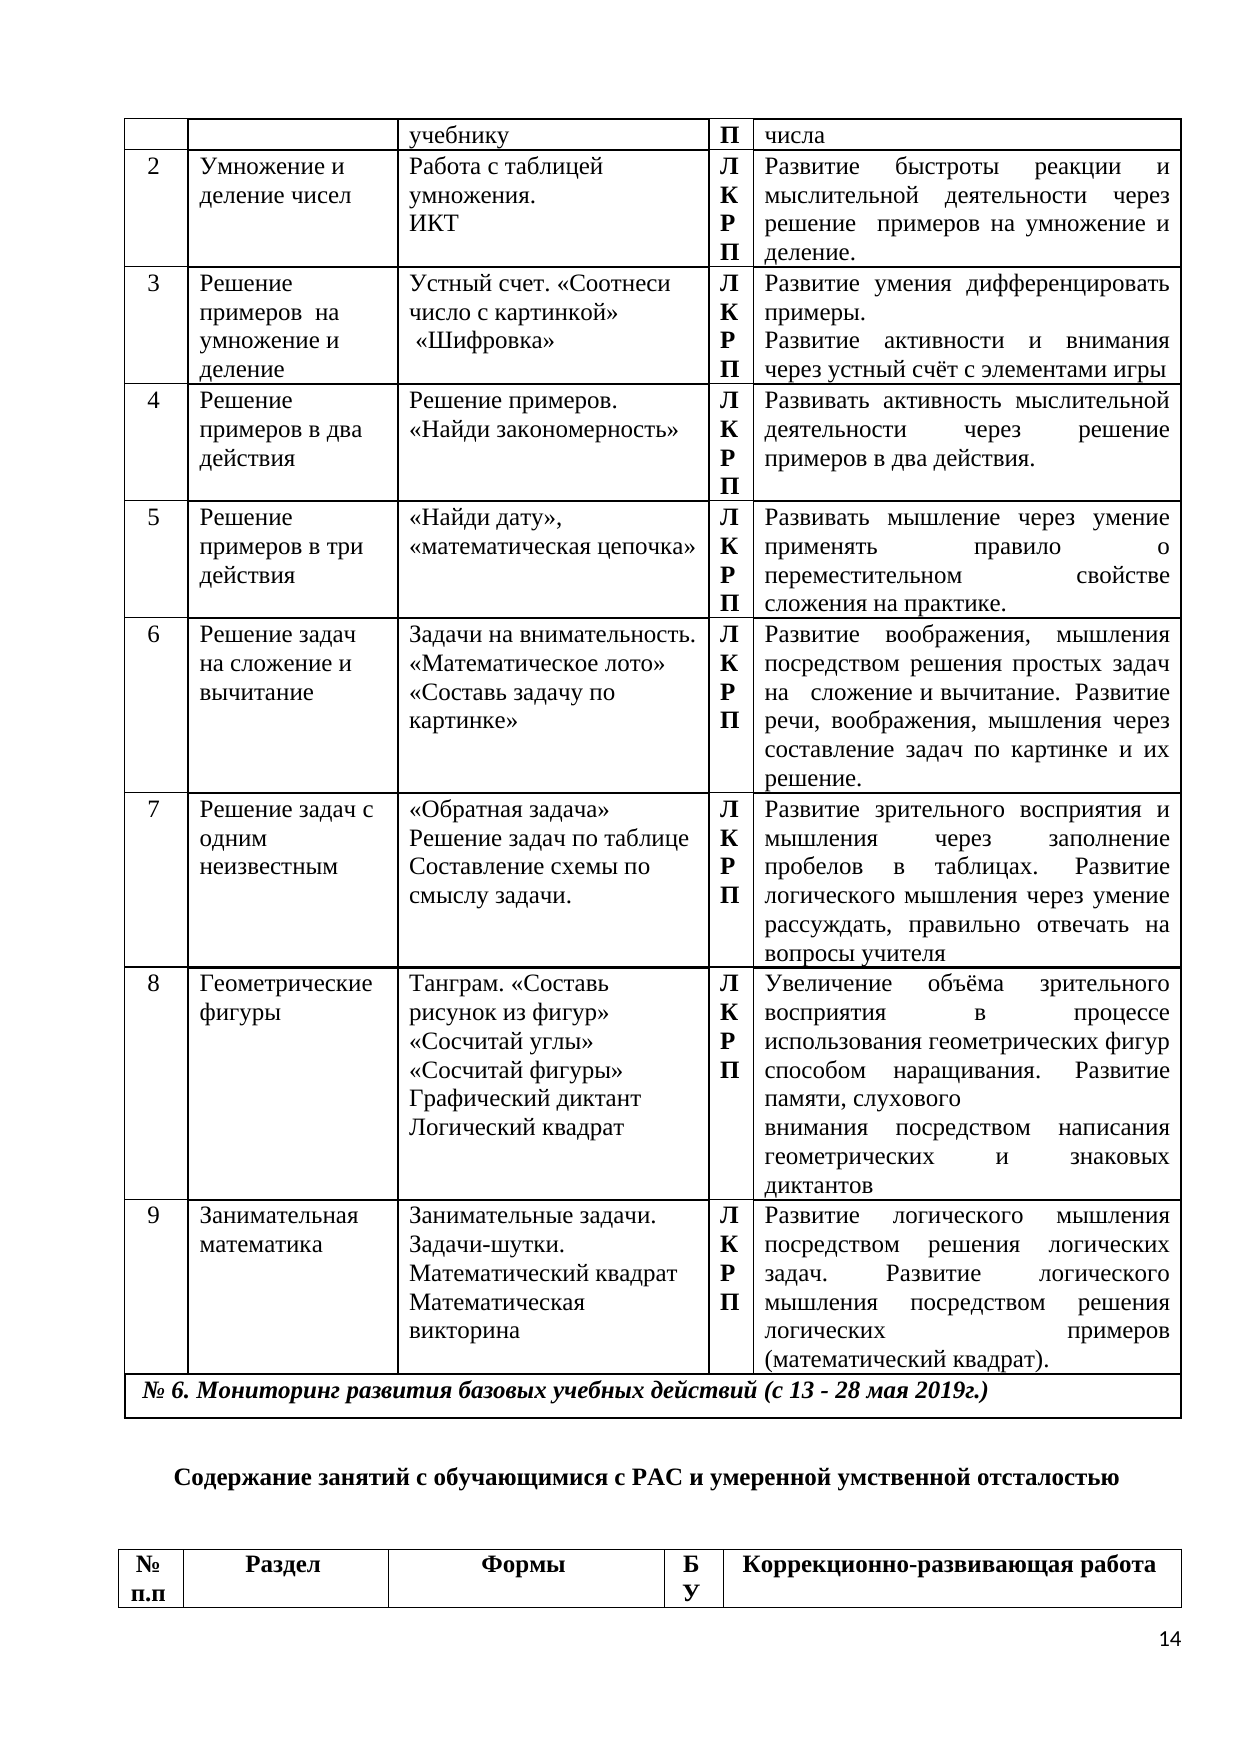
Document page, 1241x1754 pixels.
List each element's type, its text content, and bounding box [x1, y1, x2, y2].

table_cell 7 [125, 793, 187, 966]
table_header БУД [665, 1550, 723, 1607]
table_cell № 6. Мониторинг развития базовых учебных действий (с 13 - 28 мая 2019г.) [126, 1375, 1180, 1417]
table_cell Развитие быстроты реакции и мыслительной деятельности через решение примеров на умножение и деление. [754, 151, 1180, 266]
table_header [724, 1550, 1181, 1607]
table_cell Развивать мышление через умение применять правило о переместительном свойстве сложения на практике. [754, 502, 1180, 617]
table_cell Решение задач с одним неизвестным [189, 794, 397, 966]
table_cell Занимательная математика [189, 1201, 397, 1373]
table_cell 4 [125, 384, 187, 500]
table_cell Решение задач на сложение и вычитание [189, 619, 397, 792]
table_cell Умножение и деление чисел [189, 151, 397, 266]
table_cell Л К Р П [710, 119, 753, 149]
table_cell Развивать активность мыслительной деятельности через решение примеров в два действия. [754, 385, 1180, 500]
table_cell Развитие воображения, мышления посредством решения простых задач на сложение и вычитание. Развитие речи, воображения, мышления через составление задач по картинке и их решение. [754, 619, 1180, 792]
table_cell 3 [125, 267, 187, 383]
table_cell 2 [125, 150, 187, 266]
table_header Формы [389, 1550, 664, 1607]
table_cell Л К Р П [710, 384, 753, 500]
table_cell Л К Р П [710, 1200, 753, 1373]
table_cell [189, 120, 397, 149]
table_cell Решение примеров на умножение и деление [189, 268, 397, 383]
table_cell Л К Р П [710, 267, 753, 383]
table_cell 9 [125, 1200, 187, 1373]
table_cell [754, 120, 1180, 149]
table_cell Л К Р П [710, 618, 753, 792]
text Содержание занятий с обучающимися с РАС и умеренной умственной отсталостью [118, 1462, 1175, 1491]
table_cell «Найди дату», «математическая цепочка» [399, 502, 708, 617]
table_cell Работа с таблицей умножения. ИКТ [399, 151, 708, 266]
table_cell Устный счет. «Соотнеси число с картинкой» «Шифровка» [399, 268, 708, 383]
table_cell Л К Р П [710, 150, 753, 266]
table_cell Л К Р П [710, 968, 753, 1198]
table_cell Развитие логического мышления посредством решения логических задач. Развитие логического мышления посредством решения логических примеров (математический квадрат). [754, 1201, 1180, 1373]
table_cell 6 [125, 618, 187, 792]
table_cell Решение примеров в два действия [189, 385, 397, 500]
table_cell Развитие умения дифференцировать примеры. Развитие активности и внимания через устный счёт с элементами игры [754, 268, 1180, 383]
table_cell Л К Р П [710, 793, 753, 966]
table_cell Геометрические фигуры [189, 969, 397, 1198]
table_cell 1 [125, 119, 187, 149]
table_cell Решение примеров в три действия [189, 502, 397, 617]
table_header Раздел [184, 1550, 388, 1607]
table_header № п.п [119, 1550, 183, 1607]
table_cell Занимательные задачи. Задачи-шутки. Математический квадрат Математическая викторина [399, 1201, 708, 1373]
table_cell Увеличение объёма зрительного восприятия в процессе использования геометрических фигур способом наращивания. Развитие памяти, слухового внимания посредством написания геометрических и знаковых диктантов [754, 969, 1180, 1198]
table_cell 5 [125, 501, 187, 617]
table_cell Развитие зрительного восприятия и мышления через заполнение пробелов в таблицах. Развитие логического мышления через умение рассуждать, правильно отвечать на вопросы учителя [754, 794, 1180, 966]
table_cell 8 [125, 968, 187, 1198]
table_cell «Обратная задача» Решение задач по таблице Составление схемы по смыслу задачи. [399, 794, 708, 966]
table_cell Л К Р П [710, 501, 753, 617]
table_cell Решение примеров. «Найди закономерность» [399, 385, 708, 500]
table_cell Танграм. «Составь рисунок из фигур» «Сосчитай углы» «Сосчитай фигуры» Графический диктант Логический квадрат [399, 969, 708, 1198]
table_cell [399, 120, 708, 149]
table_cell Задачи на внимательность. «Математическое лото» «Составь задачу по картинке» [399, 619, 708, 792]
